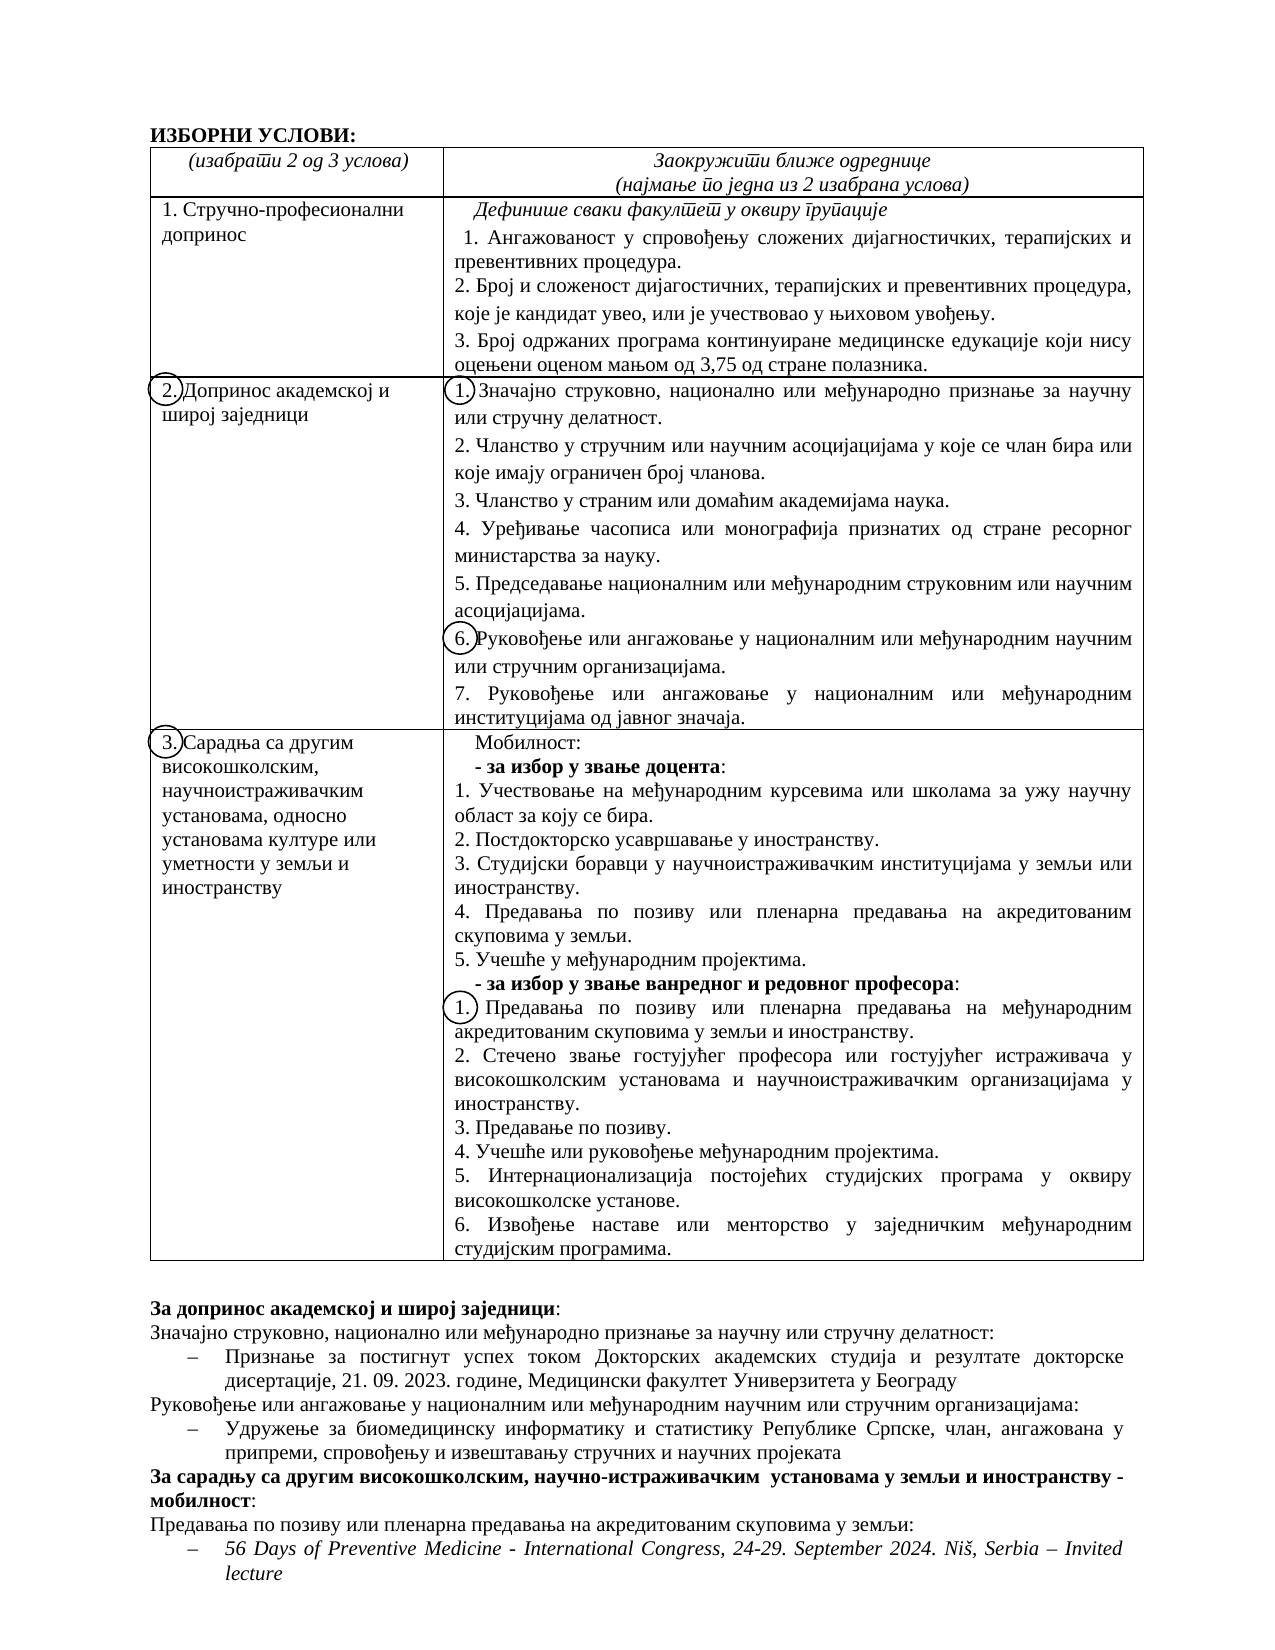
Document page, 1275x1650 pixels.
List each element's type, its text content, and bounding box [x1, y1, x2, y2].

list Признање за постигнут успех током Докторских академских студија и резултате докторске дисертације, 21. 09. 2023. године, Медицински факултет Универзитета у Београду [187, 1344, 1125, 1392]
table_cell 2. Допринос академској и широј заједници [151, 378, 443, 729]
text Значајно струковно, национално или међународно признање за научну или стручну делатност: [150, 1320, 1125, 1344]
table_cell 1. Значајно струковно, национално или међународно признање за научну или стручну делатност. 2. Чланство у стручним или научним асоцијацијама у које се члан бира или које имају ограничен број чланова. 3. Чланство у страним или домаћим академијама наука. 4. Уређивање часописа или монографија признатих од стране ресорног министарства за науку. 5. Председавање националним или међународним струковним или научним асоцијацијама. 6. Руковођење или ангажовање у националним или међународним научним или стручним организацијама. 7. Руковођење или ангажовање у националним или међународним институцијама од јавног значаја. [444, 378, 1143, 729]
table_header (изабрати 2 од 3 услова) [151, 148, 443, 196]
text Предавања по позиву или пленарна предавања на акредитованим скуповима у земљи: [150, 1512, 1125, 1536]
table_cell 1. Стручно-професионални допринос [151, 198, 443, 376]
table_header Заокружити ближе одреднице (најмање пo једна из 2 изабрана услова) [444, 148, 1143, 196]
list Удружење за биомедицинску информатику и статистику Републике Српске, члан, ангажована у припреми, спровођењу и извештавању стручних и научних пројеката [187, 1416, 1125, 1464]
list 56 Days of Preventive Medicine - International Congress, 24-29. September 2024. Niš, Serbia – Invited lecture [187, 1536, 1125, 1584]
list За сарадњу са другим високошколским, научно-истраживачким установама у земљи и иностранству - мобилност: [150, 1464, 1125, 1512]
text Руковођење или ангажовање у националним или међународним научним или стручним организацијама: [150, 1392, 1125, 1416]
text ИЗБОРНИ УСЛОВИ: [150, 123, 1125, 147]
list За допринос академској и широј заједници: [150, 1296, 1125, 1320]
table_cell 3. Сарадња са другим високошколским, научноистраживачким установама, односно установама културе или уметности у земљи и иностранству [151, 730, 443, 1260]
table_cell Дефинише сваки факултет у оквиру групације 1. Ангажованост у спровођењу сложених дијагностичких, терапијских и превентивних процедура. 2. Број и сложеност дијагостичних, терапијских и превентивних процедура, које је кандидат увео, или је учествовао у њиховом увођењу. 3. Број одржаних програма континуиране медицинске едукације који нису оцењени оценом мањом од 3,75 од стране полазника. [444, 198, 1143, 376]
table_cell Мобилност: - за избор у звање доцента: 1. Учествовање на међународним курсевима или школама за ужу научну област за коју се бира. 2. Постдокторско усавршавање у иностранству. 3. Студијски боравци у научноистраживачким институцијама у земљи или иностранству. 4. Предавања по позиву или пленарна предавања на акредитованим скуповима у земљи. 5. Учешће у међународним пројектима. - за избор у звање ванредног и редовног професора: 1. Предавања по позиву или пленарна предавања на међународним акредитованим скуповима у земљи и иностранству. 2. Стечено звање гостујућег професора или гостујућег истраживача у високошколским установама и научноистраживачким организацијама у иностранству. 3. Предавање по позиву. 4. Учешће или руковођење међународним пројектима. 5. Интернационализација постојећих студијских програма у оквиру високошколске установе. 6. Извођење наставе или менторство у заједничким међународним студијским програмима. [444, 730, 1143, 1260]
